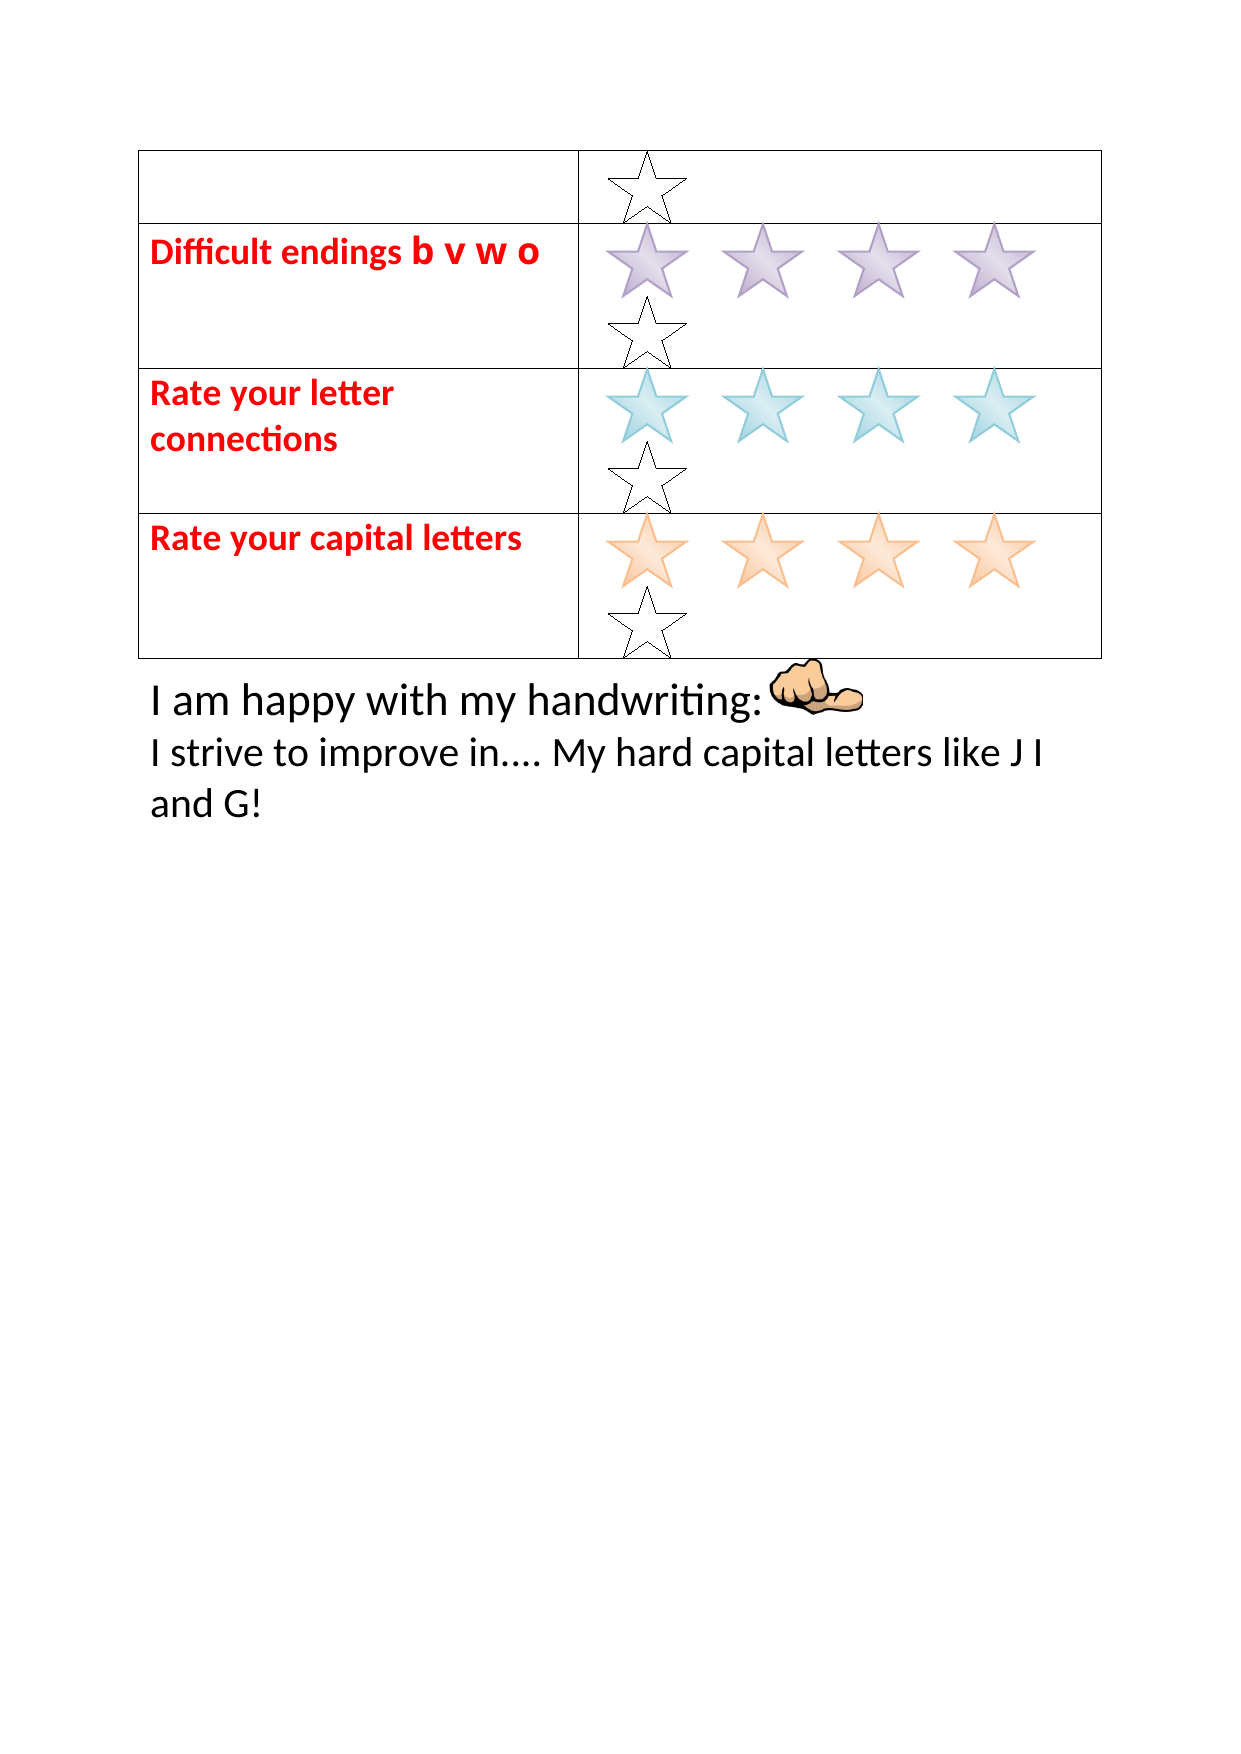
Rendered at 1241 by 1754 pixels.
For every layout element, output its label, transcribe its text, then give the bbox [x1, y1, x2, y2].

table_cell [579, 514, 1101, 658]
text I strive to improve in.... My hard capital letters like J I and G! [150, 726, 1090, 828]
table_cell Rate your letter connections [139, 369, 578, 513]
table_cell [579, 151, 646, 223]
table_cell [579, 369, 1101, 513]
table_cell Difficult endings b v w o [139, 224, 578, 368]
table_cell [648, 151, 1101, 223]
table_cell Rate your capital letters [139, 514, 578, 658]
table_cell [139, 151, 578, 223]
picture [769, 659, 863, 715]
text I am happy with my handwriting: [150, 659, 1090, 726]
table_cell [625, 207, 669, 223]
table_cell [579, 224, 1101, 368]
